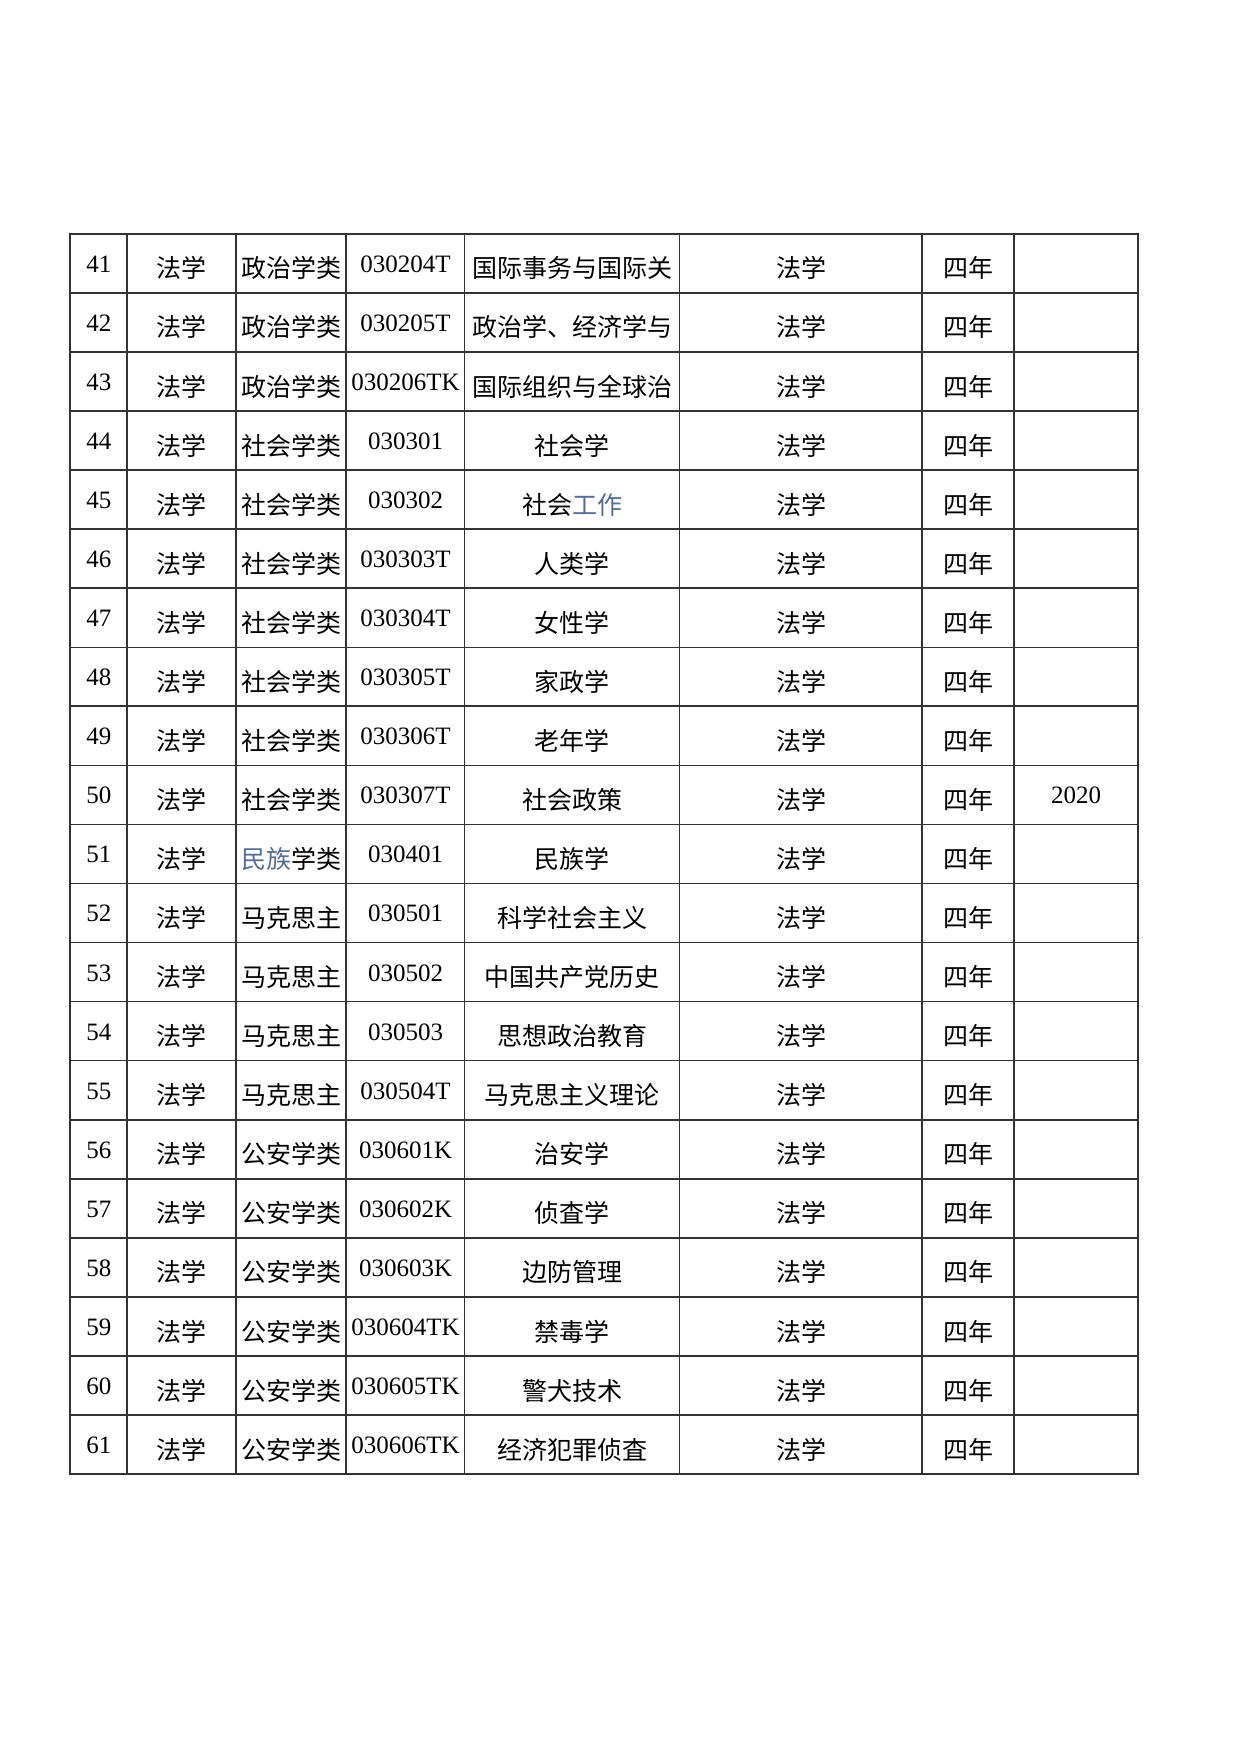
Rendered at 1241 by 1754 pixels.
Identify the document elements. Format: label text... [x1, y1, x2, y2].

table_cell 国际组织与全球治理 [465, 353, 679, 410]
table_cell 法学 [680, 294, 921, 351]
table_cell 030604TK [347, 1298, 464, 1355]
table_cell 41 [71, 235, 126, 292]
table_cell 马克思主义理论类 [237, 884, 345, 942]
table_cell 56 [71, 1121, 126, 1178]
table_cell 社会学类 [237, 589, 345, 646]
table_cell 法学 [680, 1180, 921, 1237]
table_cell 法学 [680, 1121, 921, 1178]
table_cell [1015, 1416, 1137, 1473]
table_cell 法学 [680, 825, 921, 883]
table_cell 法学 [680, 884, 921, 942]
table_cell 法学 [128, 530, 235, 587]
table_cell 边防管理 [465, 1239, 679, 1296]
table_cell 法学 [680, 1298, 921, 1355]
table_cell 老年学 [465, 707, 679, 764]
table_cell 53 [71, 943, 126, 1001]
table_cell 政治学类 [237, 235, 345, 292]
table_cell 四年 [923, 471, 1013, 528]
table_cell 法学 [680, 1357, 921, 1414]
table_cell 政治学类 [237, 353, 345, 410]
table_cell 法学 [128, 412, 235, 469]
table_cell 58 [71, 1239, 126, 1296]
table_cell 59 [71, 1298, 126, 1355]
table_cell 四年 [923, 294, 1013, 351]
table_cell 法学 [128, 1121, 235, 1178]
table_cell 四年 [923, 1298, 1013, 1355]
table_cell [1015, 589, 1137, 646]
table_cell 公安学类 [237, 1357, 345, 1414]
table_cell 政治学类 [237, 294, 345, 351]
table_cell 法学 [128, 294, 235, 351]
table_cell 030302 [347, 471, 464, 528]
table_cell 公安学类 [237, 1298, 345, 1355]
table_cell 法学 [128, 1180, 235, 1237]
table_cell 公安学类 [237, 1121, 345, 1178]
table_cell 治安学 [465, 1121, 679, 1178]
table_cell 030305T [347, 648, 464, 705]
table_cell 法学 [680, 943, 921, 1001]
table_cell 社会学类 [237, 412, 345, 469]
table_cell 法学 [680, 1239, 921, 1296]
table_cell 四年 [923, 1061, 1013, 1119]
table_cell 法学 [680, 1002, 921, 1060]
table_cell 科学社会主义 [465, 884, 679, 942]
table_cell 2020 [1015, 766, 1137, 823]
table_cell 法学 [680, 530, 921, 587]
table_cell 警犬技术 [465, 1357, 679, 1414]
table_cell 法学 [128, 1357, 235, 1414]
table_cell 030303T [347, 530, 464, 587]
table_cell 52 [71, 884, 126, 942]
table_cell 政治学、经济学与哲学 [465, 294, 679, 351]
table_cell 030304T [347, 589, 464, 646]
table_cell 42 [71, 294, 126, 351]
table_cell 四年 [923, 1002, 1013, 1060]
table_cell [1015, 1121, 1137, 1178]
table_cell 家政学 [465, 648, 679, 705]
table_cell 法学 [128, 589, 235, 646]
table_cell 社会政策 [465, 766, 679, 823]
table_cell 030606TK [347, 1416, 464, 1473]
table_cell 马克思主义理论类 [237, 1002, 345, 1060]
table_cell 社会工作 [465, 471, 679, 528]
table_cell 四年 [923, 766, 1013, 823]
table_cell 法学 [128, 1061, 235, 1119]
table_cell 四年 [923, 353, 1013, 410]
table_cell 民族学类 [237, 825, 345, 883]
table_cell 法学 [680, 412, 921, 469]
table_cell 44 [71, 412, 126, 469]
table_cell [1015, 943, 1137, 1001]
table_cell 030503 [347, 1002, 464, 1060]
table_cell 030501 [347, 884, 464, 942]
table_cell [1015, 530, 1137, 587]
table_cell 法学 [128, 648, 235, 705]
table_cell [1015, 1180, 1137, 1237]
table_cell 公安学类 [237, 1416, 345, 1473]
table_cell 四年 [923, 235, 1013, 292]
table_cell 四年 [923, 943, 1013, 1001]
table_cell 中国共产党历史 [465, 943, 679, 1001]
table_cell 030205T [347, 294, 464, 351]
table_cell 030602K [347, 1180, 464, 1237]
table_cell 45 [71, 471, 126, 528]
table_cell 女性学 [465, 589, 679, 646]
table_cell 四年 [923, 1180, 1013, 1237]
table_cell 60 [71, 1357, 126, 1414]
table_cell 四年 [923, 530, 1013, 587]
table_cell 030603K [347, 1239, 464, 1296]
table_cell 经济犯罪侦査 [465, 1416, 679, 1473]
table_cell 43 [71, 353, 126, 410]
table_cell 法学 [128, 884, 235, 942]
table_cell 030306T [347, 707, 464, 764]
table_cell 法学 [128, 825, 235, 883]
table_cell 法学 [128, 1239, 235, 1296]
table_cell 61 [71, 1416, 126, 1473]
table_cell 四年 [923, 825, 1013, 883]
table_cell 四年 [923, 884, 1013, 942]
table_cell 四年 [923, 1357, 1013, 1414]
table_cell 社会学类 [237, 471, 345, 528]
table_cell 社会学类 [237, 766, 345, 823]
table_cell 50 [71, 766, 126, 823]
table_cell 四年 [923, 648, 1013, 705]
table_cell 马克思主义理论类 [237, 943, 345, 1001]
table_cell 法学 [680, 1416, 921, 1473]
table_cell [1015, 294, 1137, 351]
table_cell 四年 [923, 589, 1013, 646]
table_cell 030504T [347, 1061, 464, 1119]
table_cell 社会学类 [237, 707, 345, 764]
table_cell 禁毒学 [465, 1298, 679, 1355]
table_cell 四年 [923, 412, 1013, 469]
table_cell [1015, 235, 1137, 292]
table_cell 55 [71, 1061, 126, 1119]
table_cell 四年 [923, 1121, 1013, 1178]
table_cell 思想政治教育 [465, 1002, 679, 1060]
table_cell [1015, 1357, 1137, 1414]
table_cell 法学 [128, 1002, 235, 1060]
table_cell [1015, 884, 1137, 942]
table_cell [1015, 353, 1137, 410]
table_cell 马克思主义理论类 [237, 1061, 345, 1119]
table_cell 030401 [347, 825, 464, 883]
table_cell 51 [71, 825, 126, 883]
table_cell 46 [71, 530, 126, 587]
table_cell 法学 [680, 766, 921, 823]
table_cell 侦査学 [465, 1180, 679, 1237]
table_cell 法学 [680, 589, 921, 646]
table_cell 法学 [680, 707, 921, 764]
table_cell 48 [71, 648, 126, 705]
table_cell 47 [71, 589, 126, 646]
table_cell [1015, 1061, 1137, 1119]
table_cell 54 [71, 1002, 126, 1060]
table_cell 公安学类 [237, 1239, 345, 1296]
table_cell 公安学类 [237, 1180, 345, 1237]
table_cell 社会学 [465, 412, 679, 469]
table_cell 法学 [128, 471, 235, 528]
table_cell 四年 [923, 707, 1013, 764]
table_cell 57 [71, 1180, 126, 1237]
table_cell 社会学类 [237, 530, 345, 587]
table_cell 法学 [128, 235, 235, 292]
table_cell 民族学 [465, 825, 679, 883]
table_cell 030307T [347, 766, 464, 823]
table_cell 法学 [128, 707, 235, 764]
table_cell [1015, 1239, 1137, 1296]
table_cell 四年 [923, 1416, 1013, 1473]
table_cell 法学 [128, 943, 235, 1001]
table_cell 四年 [923, 1239, 1013, 1296]
table_cell 马克思主义理论 [465, 1061, 679, 1119]
table_cell 法学 [680, 235, 921, 292]
table_cell 法学 [128, 1298, 235, 1355]
table_cell 法学 [680, 1061, 921, 1119]
table_cell 030206TK [347, 353, 464, 410]
table_cell 法学 [128, 766, 235, 823]
table_cell [1015, 1298, 1137, 1355]
table_cell 030204T [347, 235, 464, 292]
table_cell [1015, 471, 1137, 528]
table_cell 法学 [680, 648, 921, 705]
table_cell 法学 [680, 471, 921, 528]
table_cell 人类学 [465, 530, 679, 587]
table_cell 030502 [347, 943, 464, 1001]
table_cell 国际事务与国际关系 [465, 235, 679, 292]
table_cell [1015, 707, 1137, 764]
table_cell [1015, 648, 1137, 705]
table_cell [1015, 1002, 1137, 1060]
table_cell 49 [71, 707, 126, 764]
table_cell 030301 [347, 412, 464, 469]
table_cell [1015, 412, 1137, 469]
table_cell 030605TK [347, 1357, 464, 1414]
table_cell 法学 [680, 353, 921, 410]
table_cell [1015, 825, 1137, 883]
table_cell 法学 [128, 353, 235, 410]
table_cell 030601K [347, 1121, 464, 1178]
table_cell 社会学类 [237, 648, 345, 705]
table_cell 法学 [128, 1416, 235, 1473]
